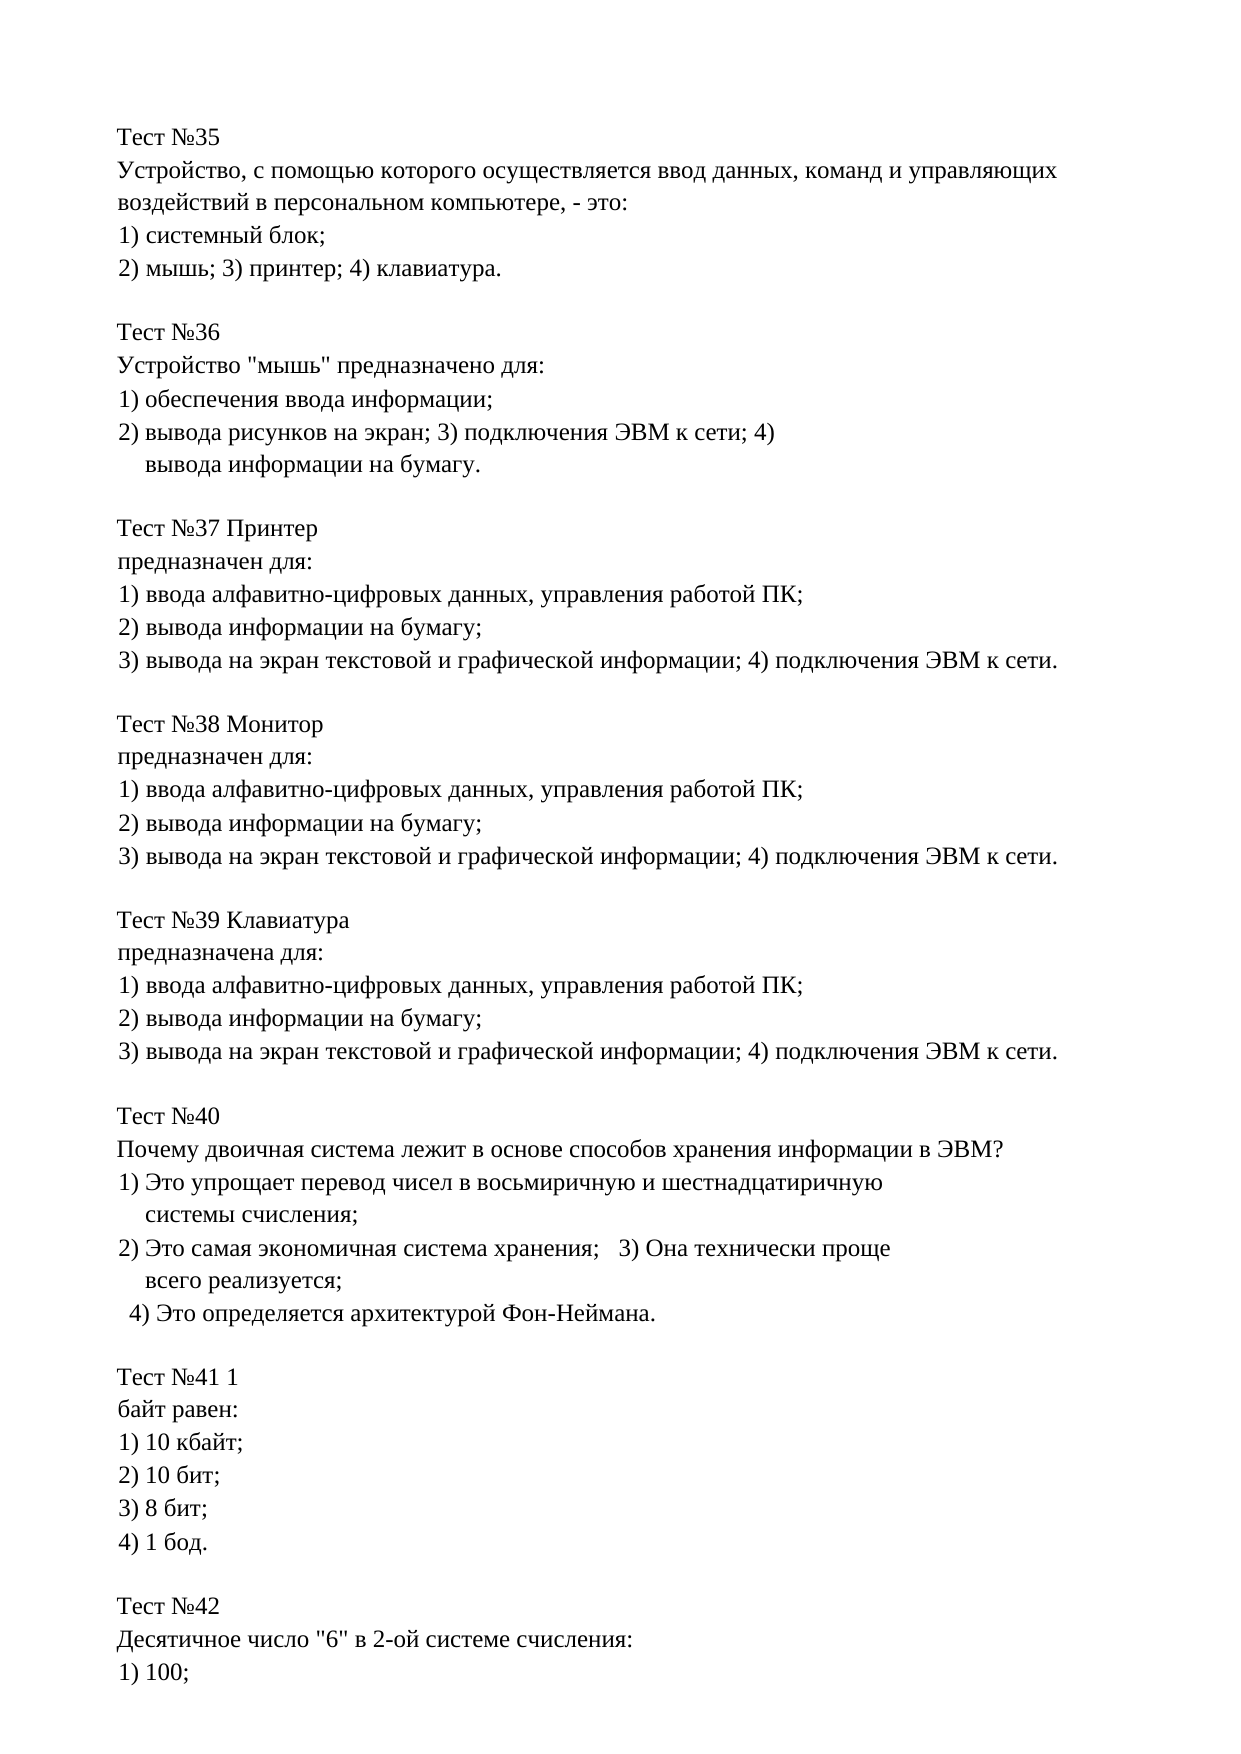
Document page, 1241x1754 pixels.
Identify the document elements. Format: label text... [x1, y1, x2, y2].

list вывода информации на бумагу; [118, 1003, 1164, 1032]
list вывода на экран текстовой и графической информации; 4) подключения ЭВМ к сети. [118, 1036, 1164, 1065]
list обеспечения ввода информации; [118, 384, 813, 412]
list ввода алфавитно-цифровых данных, управления работой ПК; [118, 970, 1164, 999]
list ввода алфавитно-цифровых данных, управления работой ПК; [118, 579, 1164, 608]
text Десятичное число "6" в 2-ой системе счисления: [116, 1624, 1164, 1653]
list 1 бод. [118, 1527, 1164, 1555]
list вывода на экран текстовой и графической информации; 4) подключения ЭВМ к сети. [118, 841, 1164, 869]
list 8 бит; [118, 1493, 1164, 1522]
list вывода информации на бумагу; [118, 808, 1164, 836]
list Это самая экономичная система хранения; 3) Она технически проще всего реализуется; [118, 1233, 897, 1293]
text Тест №38 Монитор предназначен для: [116, 709, 400, 770]
list 10 бит; [118, 1460, 1164, 1489]
text Тест №40 [116, 1101, 1164, 1130]
list мышь; 3) принтер; 4) клавиатура. [118, 253, 708, 282]
list 10 кбайт; [118, 1427, 1164, 1456]
text Тест №36 [116, 317, 1164, 346]
list вывода информации на бумагу; [118, 612, 1164, 641]
list вывода рисунков на экран; 3) подключения ЭВМ к сети; 4) вывода информации на бумагу. [118, 417, 813, 478]
text Устройство "мышь" предназначено для: [116, 351, 1164, 379]
list системный блок; [118, 220, 708, 249]
text Тест №35 [116, 122, 1164, 151]
text 4) Это определяется архитектурой Фон-Неймана. [116, 1298, 1164, 1327]
text Тест №42 [116, 1591, 1164, 1620]
text Тест №39 Клавиатура предназначена для: [116, 905, 437, 966]
list вывода на экран текстовой и графической информации; 4) подключения ЭВМ к сети. [118, 645, 1164, 674]
list 100; [118, 1657, 1164, 1686]
text Тест №37 Принтер предназначен для: [116, 513, 394, 574]
text Почему двоичная система лежит в основе способов хранения информации в ЭВМ? [116, 1134, 1164, 1163]
list ввода алфавитно-цифровых данных, управления работой ПК; [118, 774, 1164, 803]
text Тест №41 1 байт равен: [116, 1362, 241, 1423]
list Это упрощает перевод чисел в восьмиричную и шестнадцатиричную системы счисления; [118, 1167, 897, 1228]
text Устройство, с помощью которого осуществляется ввод данных, команд и управляющих воздействий в персональном компьютере, - это: [116, 155, 1164, 216]
